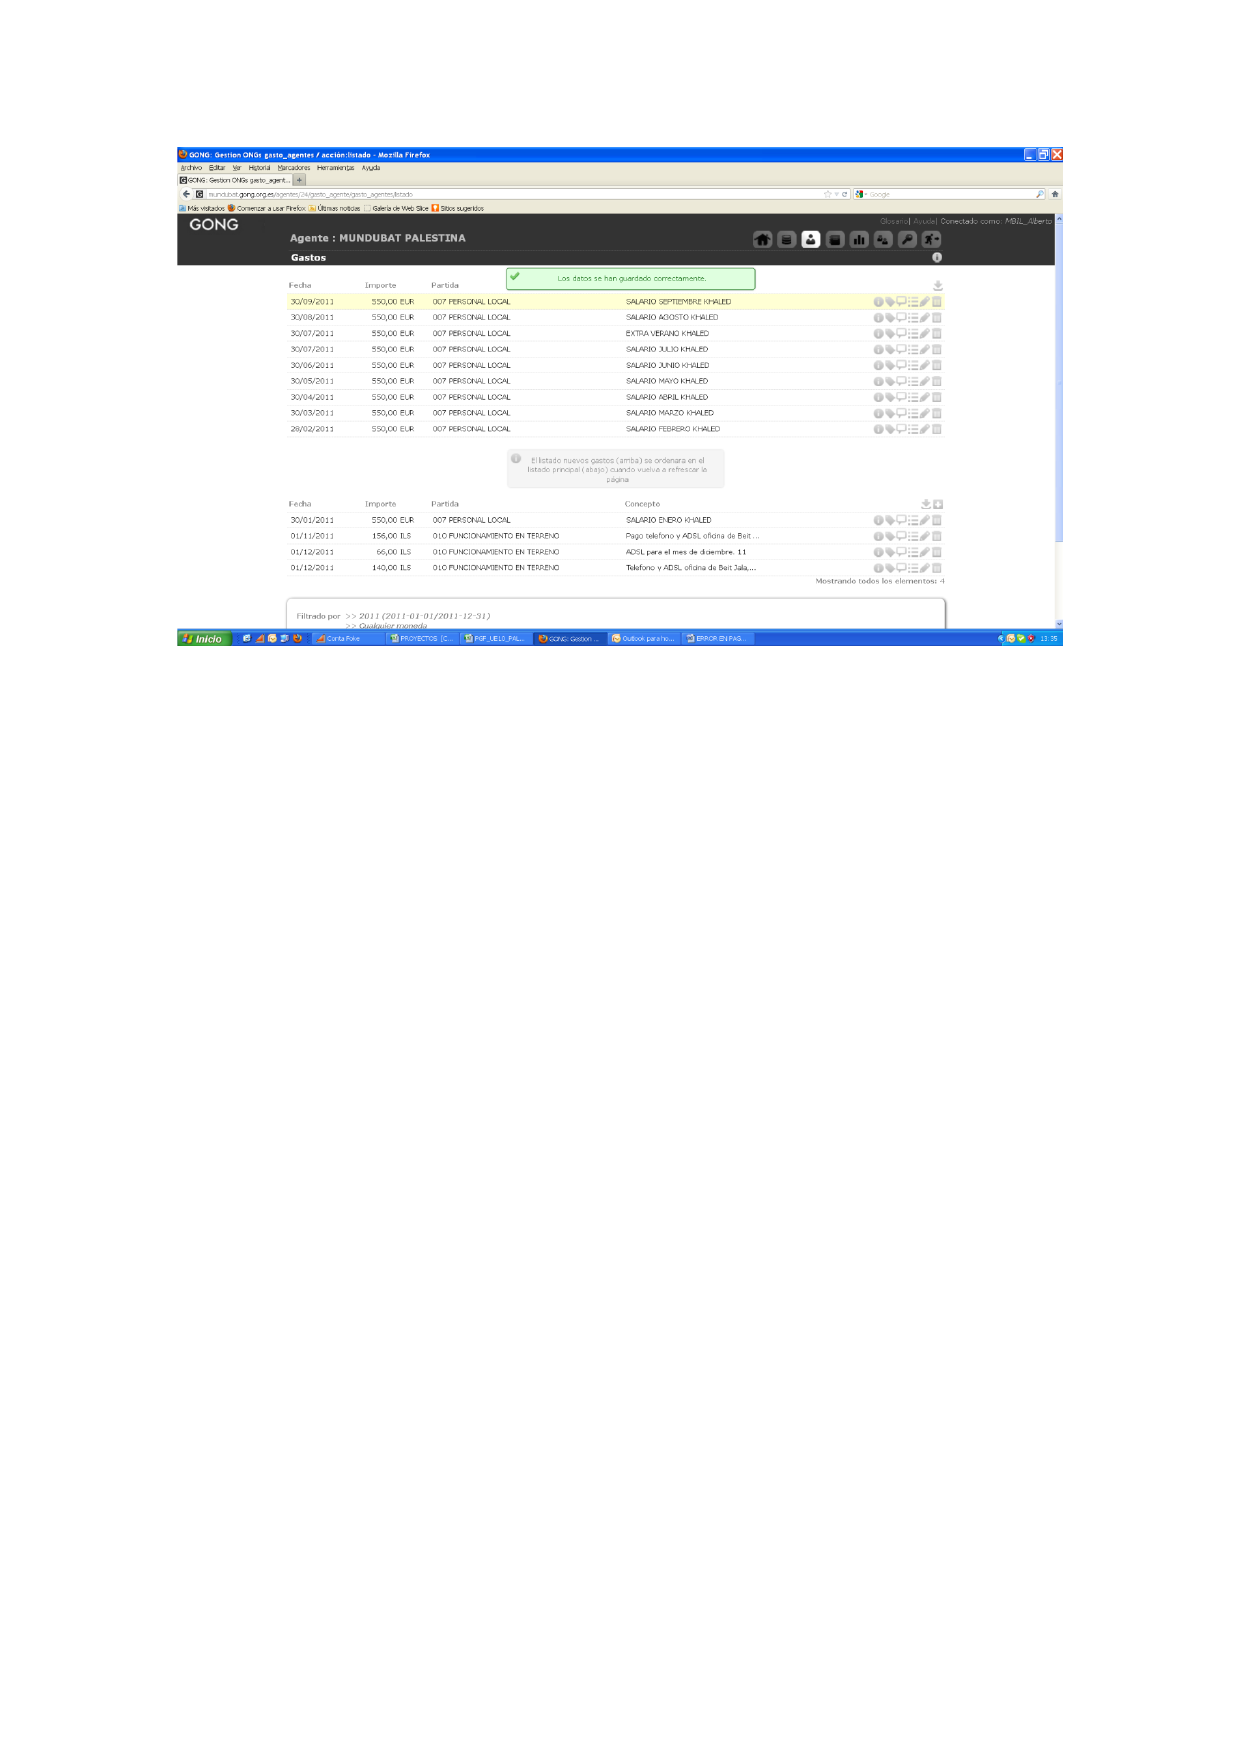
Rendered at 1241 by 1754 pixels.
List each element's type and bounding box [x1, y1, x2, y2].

picture [177, 147, 1063, 646]
